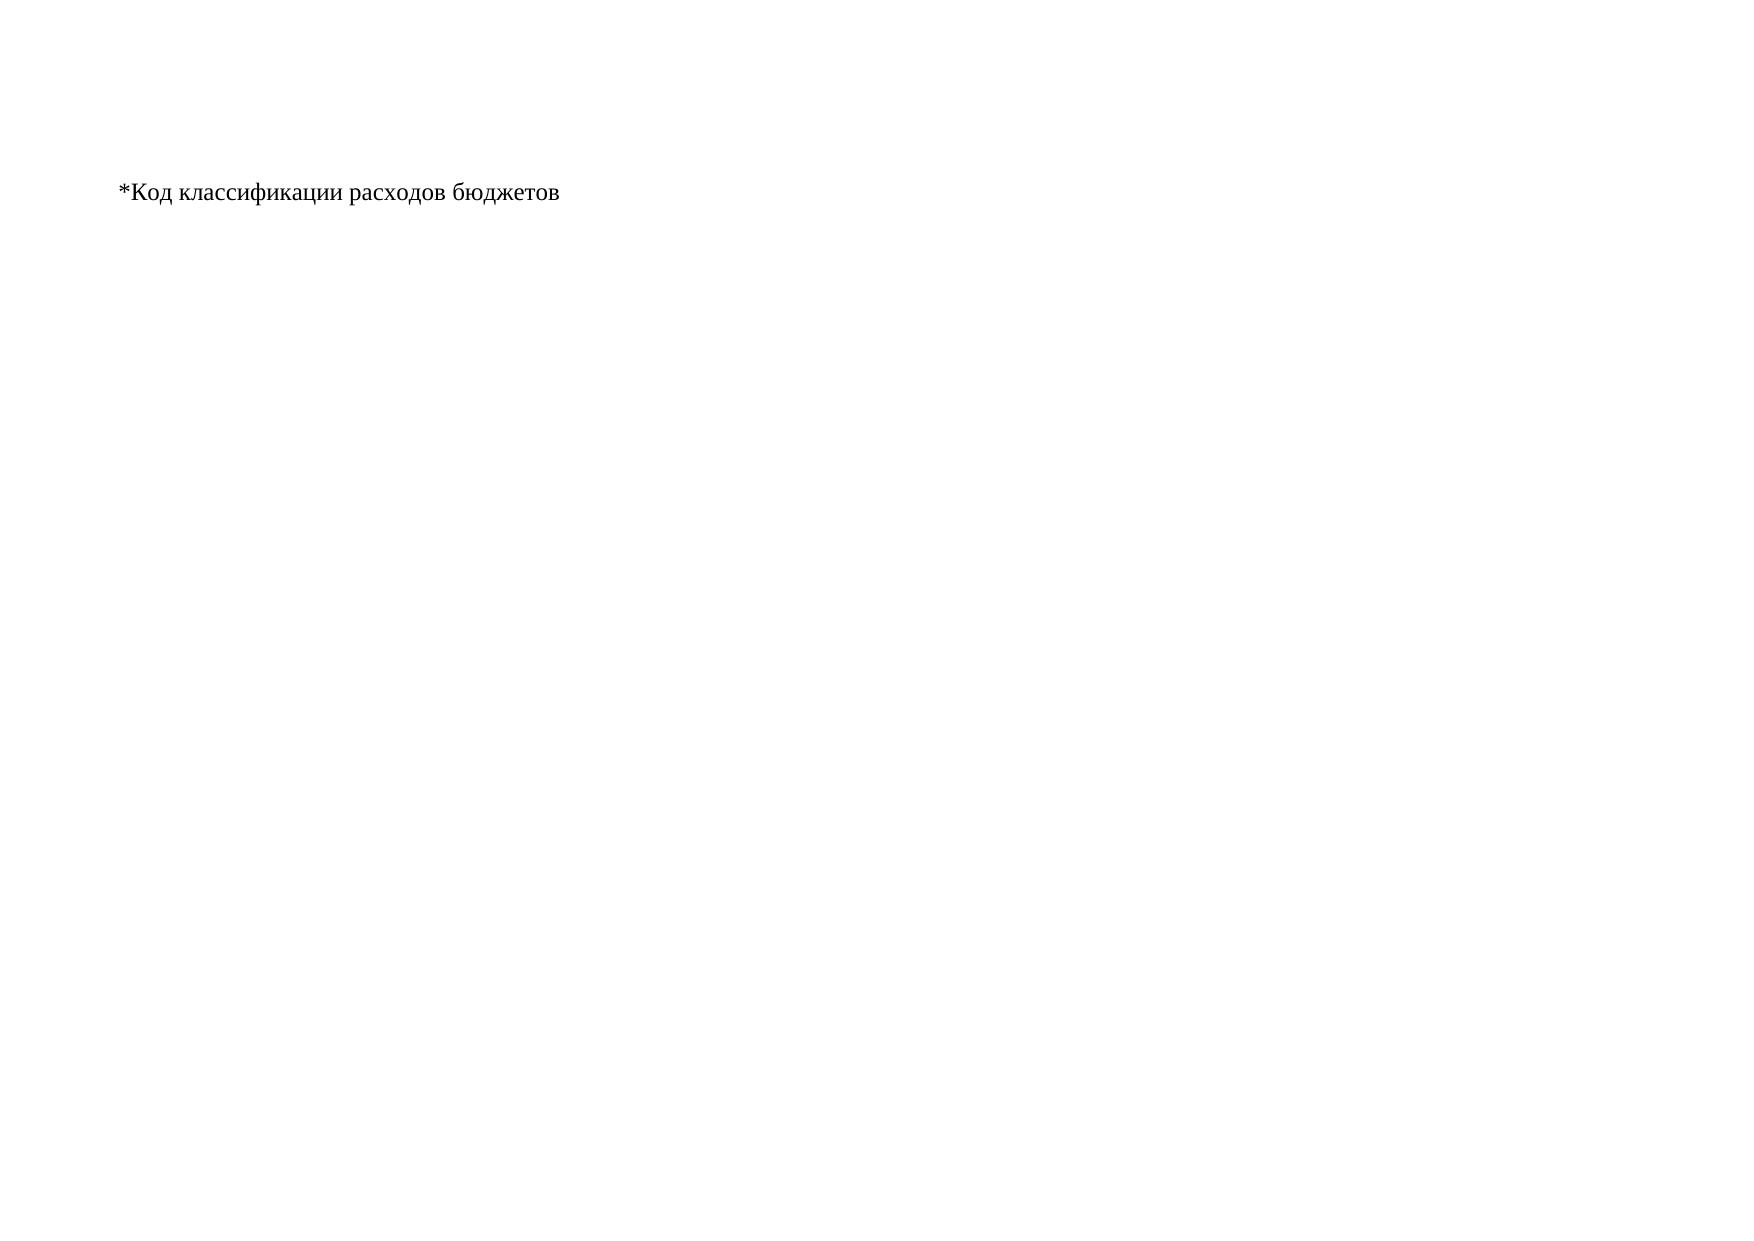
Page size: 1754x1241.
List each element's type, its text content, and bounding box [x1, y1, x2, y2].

text *Код классификации расходов бюджетов [118, 177, 1636, 206]
